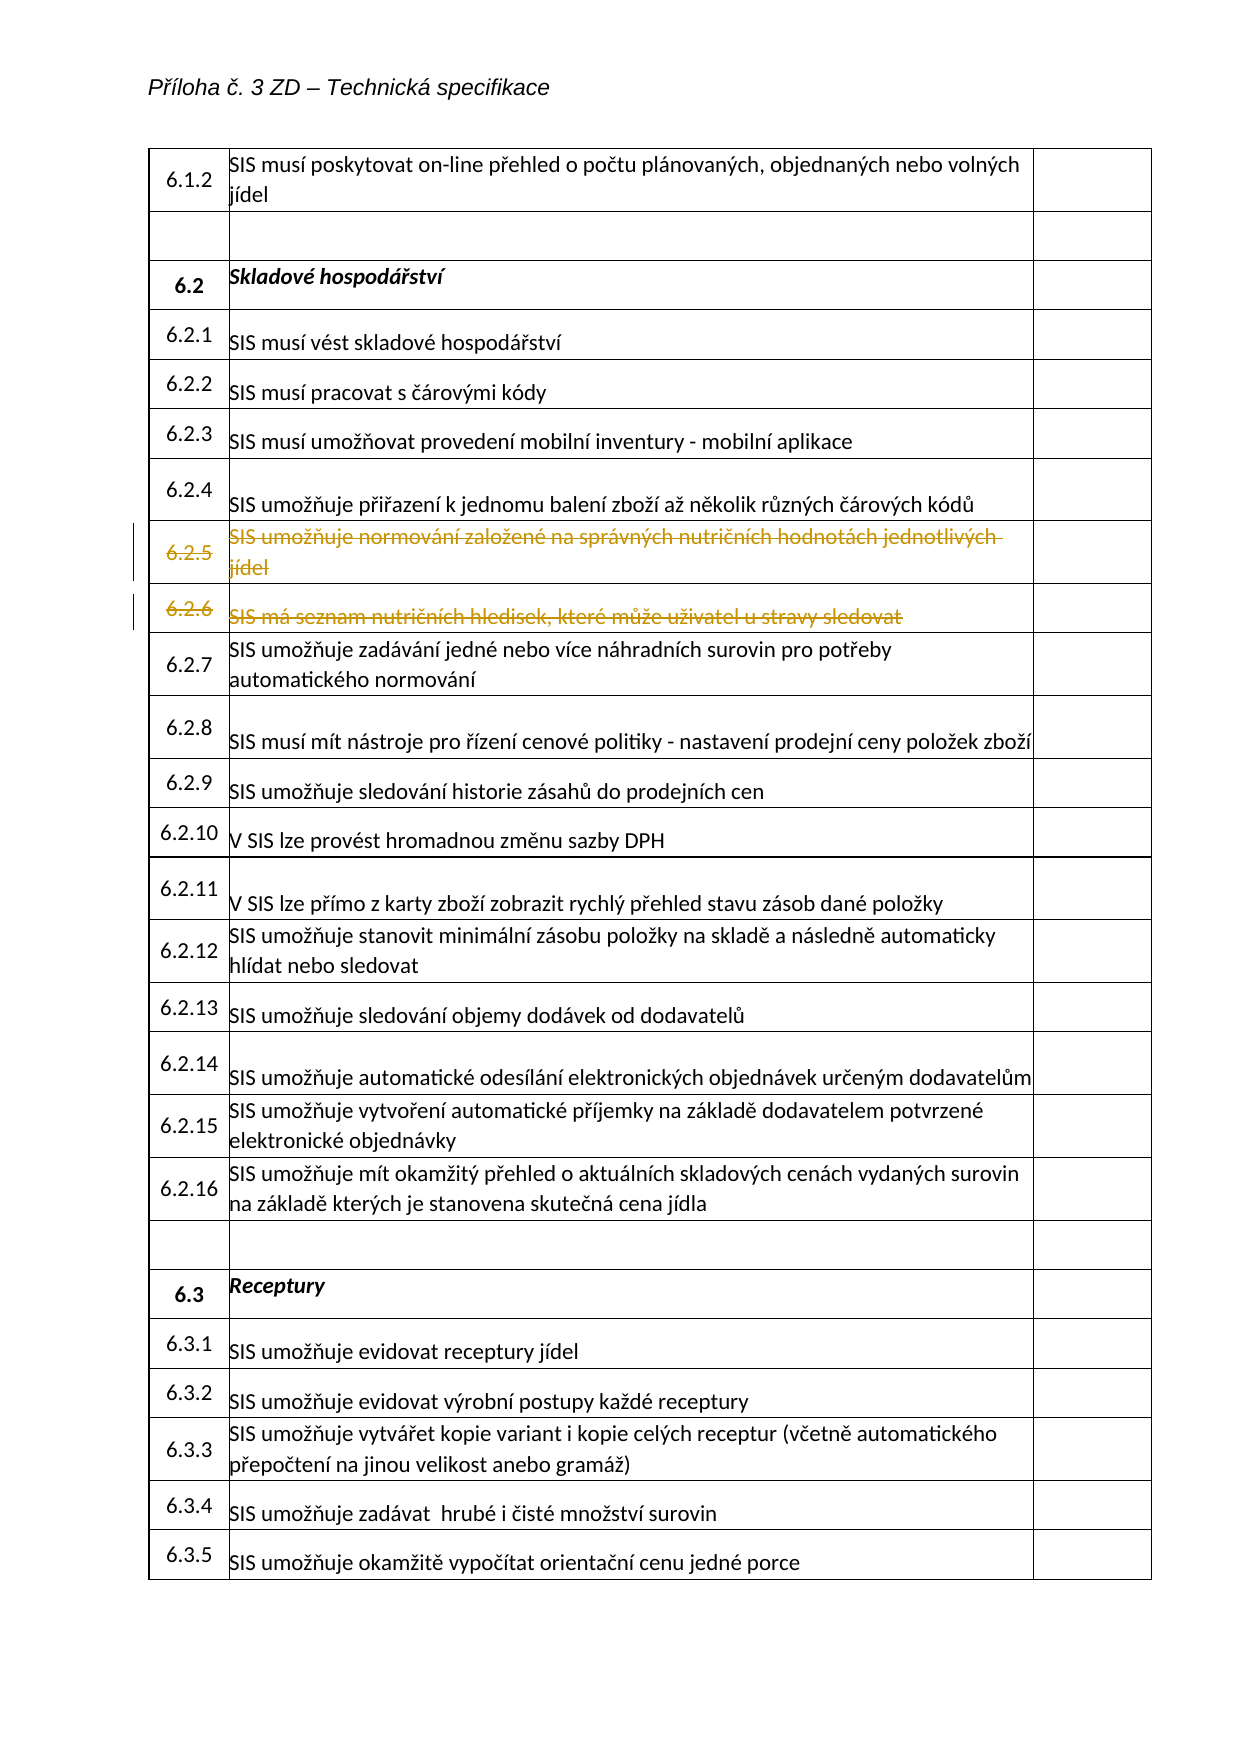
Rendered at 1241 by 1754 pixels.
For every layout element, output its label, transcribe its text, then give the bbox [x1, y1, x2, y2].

table_cell SIS musí mít nástroje pro řízení cenové politiky - nastavení prodejní ceny položek zboží [230, 696, 1033, 758]
table_cell [1034, 759, 1151, 807]
table_cell 6.2.16 [150, 1158, 229, 1219]
table_cell V SIS lze provést hromadnou změnu sazby DPH [230, 808, 1033, 856]
table_cell [230, 1221, 1033, 1269]
table_cell 6.3.3 [150, 1418, 229, 1480]
table_cell 6.2.9 [150, 759, 229, 807]
table_cell [1034, 808, 1151, 856]
table_cell V SIS lze přímo z karty zboží zobrazit rychlý přehled stavu zásob dané položky [230, 858, 1033, 919]
table_cell [1034, 409, 1151, 457]
table_cell Receptury [230, 1270, 1033, 1318]
table_cell [1034, 1032, 1151, 1094]
table_cell [1034, 1158, 1151, 1219]
table_cell SIS umožňuje stanovit minimální zásobu položky na skladě a následně automaticky hlídat nebo sledovat [230, 920, 1033, 982]
table_cell [1034, 983, 1151, 1031]
table_cell [1034, 1095, 1151, 1157]
table_cell 6.2 [150, 261, 229, 309]
table_cell [1034, 1221, 1151, 1269]
table_cell [1034, 1481, 1151, 1529]
table_cell 6.2.10 [150, 808, 229, 856]
table_cell 6.2.15 [150, 1095, 229, 1157]
table_cell 6.2.13 [150, 983, 229, 1031]
table_cell Skladové hospodářství [230, 261, 1033, 309]
table_cell 6.3 [150, 1270, 229, 1318]
table_cell SIS umožňuje automatické odesílání elektronických objednávek určeným dodavatelům [230, 1032, 1033, 1094]
table_cell [230, 584, 1033, 632]
table_cell 6.1.2 [150, 149, 229, 211]
table_cell [150, 212, 229, 260]
table_cell 6.2.8 [150, 696, 229, 758]
table_cell SIS musí vést skladové hospodářství [230, 310, 1033, 359]
table_cell [1034, 261, 1151, 309]
table_cell [1034, 584, 1151, 632]
table_cell SIS umožňuje vytvářet kopie variant i kopie celých receptur (včetně automatického přepočtení na jinou velikost anebo gramáž) [230, 1418, 1033, 1480]
table_cell 6.3.2 [150, 1369, 229, 1417]
table_cell SIS musí umožňovat provedení mobilní inventury - mobilní aplikace [230, 409, 1033, 457]
table_cell 6.2.4 [150, 459, 229, 520]
table_cell [1034, 1530, 1151, 1579]
table_cell 6.2.2 [150, 360, 229, 408]
table_cell [1034, 1319, 1151, 1368]
table_cell [230, 521, 1033, 583]
table_cell [1034, 1369, 1151, 1417]
table_cell [1034, 920, 1151, 982]
table_cell [150, 521, 229, 583]
table_cell 6.3.5 [150, 1530, 229, 1579]
table_cell 6.2.14 [150, 1032, 229, 1094]
table_cell [230, 212, 1033, 260]
table_cell 6.2.12 [150, 920, 229, 982]
table_cell [1034, 858, 1151, 919]
table_cell [1034, 149, 1151, 211]
table_cell [1034, 1270, 1151, 1318]
table_cell SIS umožňuje sledování objemy dodávek od dodavatelů [230, 983, 1033, 1031]
table_cell SIS umožňuje sledování historie zásahů do prodejních cen [230, 759, 1033, 807]
table_cell [150, 584, 229, 632]
table_cell SIS umožňuje přiřazení k jednomu balení zboží až několik různých čárových kódů [230, 459, 1033, 520]
table_cell [1034, 360, 1151, 408]
table_cell [1034, 310, 1151, 359]
table_cell SIS umožňuje evidovat výrobní postupy každé receptury [230, 1369, 1033, 1417]
table_cell [150, 1221, 229, 1269]
table_cell SIS umožňuje zadávání jedné nebo více náhradních surovin pro potřeby automatického normování [230, 633, 1033, 695]
table_cell SIS umožňuje okamžitě vypočítat orientační cenu jedné porce [230, 1530, 1033, 1579]
table_cell SIS musí poskytovat on-line přehled o počtu plánovaných, objednaných nebo volných jídel [230, 149, 1033, 211]
table_cell SIS umožňuje evidovat receptury jídel [230, 1319, 1033, 1368]
table_cell 6.3.1 [150, 1319, 229, 1368]
table_cell 6.2.11 [150, 858, 229, 919]
table_cell SIS musí pracovat s čárovými kódy [230, 360, 1033, 408]
table_cell SIS umožňuje vytvoření automatické příjemky na základě dodavatelem potvrzené elektronické objednávky [230, 1095, 1033, 1157]
table_cell SIS umožňuje zadávat hrubé i čisté množství surovin [230, 1481, 1033, 1529]
table_cell 6.2.1 [150, 310, 229, 359]
table_cell SIS umožňuje mít okamžitý přehled o aktuálních skladových cenách vydaných surovin na základě kterých je stanovena skutečná cena jídla [230, 1158, 1033, 1219]
table_cell 6.2.3 [150, 409, 229, 457]
table_cell [1034, 633, 1151, 695]
table_cell 6.3.4 [150, 1481, 229, 1529]
table_cell [1034, 459, 1151, 520]
table_cell [1034, 521, 1151, 583]
table_cell [1034, 212, 1151, 260]
table_cell [1034, 696, 1151, 758]
table_cell [1034, 1418, 1151, 1480]
table_cell 6.2.7 [150, 633, 229, 695]
